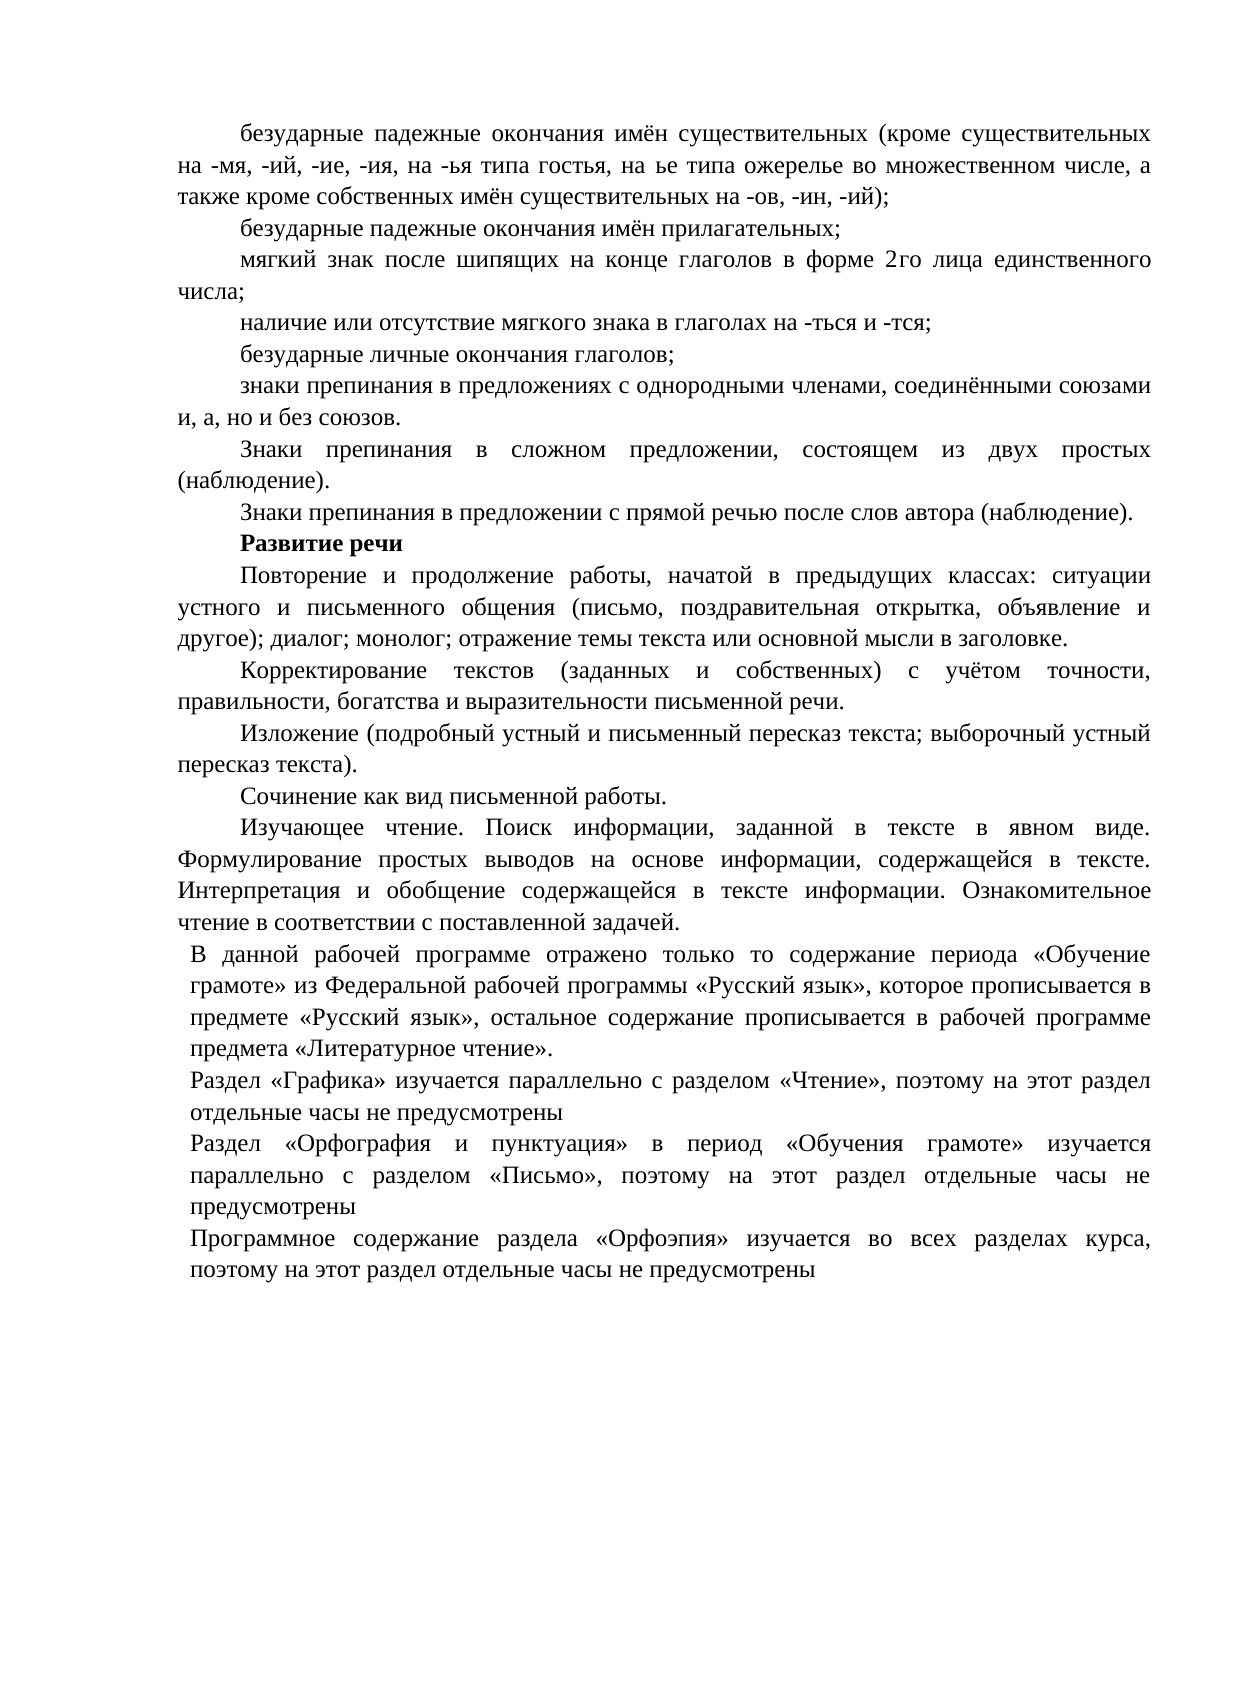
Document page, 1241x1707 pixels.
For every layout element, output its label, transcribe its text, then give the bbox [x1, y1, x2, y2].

text знаки препинания в предложениях с однородными членами, соединёнными союзами и, а, но и без союзов. [177, 371, 1152, 431]
text Знаки препинания в предложении с прямой речью после слов автора (наблюдение). [177, 497, 1152, 526]
text Программное содержание раздела «Орфоэпия» изучается во всех разделах курса, поэтому на этот раздел отдельные часы не предусмотрены [190, 1223, 1152, 1283]
text наличие или отсутствие мягкого знака в глаголах на -ться и -тся; [177, 307, 1152, 336]
text Изложение (подробный устный и письменный пересказ текста; выборочный устный пересказ текста). [177, 718, 1152, 778]
text Изучающее чтение. Поиск информации, заданной в тексте в явном виде. Формулирование простых выводов на основе информации, содержащейся в тексте. Интерпретация и обобщение содержащейся в тексте информации. Ознакомительное чтение в соответствии с поставленной задачей. [177, 812, 1152, 936]
text мягкий знак после шипящих на конце глаголов в форме 2­го лица единственного числа; [177, 244, 1152, 305]
text Повторение и продолжение работы, начатой в предыдущих классах: ситуации устного и письменного общения (письмо, поздравительная открытка, объявление и другое); диалог; монолог; отражение темы текста или основной мысли в заголовке. [177, 560, 1152, 652]
text В данной рабочей программе отражено только то содержание периода «Обучение грамоте» из Федеральной рабочей программы «Русский язык», которое прописывается в предмете «Русский язык», остальное содержание прописывается в рабочей программе предмета «Литературное чтение». [190, 939, 1152, 1062]
text Развитие речи [177, 528, 1152, 557]
text Корректирование текстов (заданных и собственных) с учётом точности, правильности, богатства и выразительности письменной речи. [177, 655, 1152, 715]
text Знаки препинания в сложном предложении, состоящем из двух простых (наблюдение). [177, 434, 1152, 494]
text безударные падежные окончания имён существительных (кроме существительных на -мя, -ий, -ие, -ия, на -ья типа гостья, на ­ье типа ожерелье во множественном числе, а также кроме собственных имён существительных на -ов, -ин, -ий); [177, 118, 1152, 210]
text Сочинение как вид письменной работы. [177, 781, 1152, 810]
text безударные личные окончания глаголов; [177, 339, 1152, 368]
text Раздел «Графика» изучается параллельно с разделом «Чтение», поэтому на этот раздел отдельные часы не предусмотрены [190, 1065, 1152, 1125]
text безударные падежные окончания имён прилагательных; [177, 213, 1152, 242]
text Раздел «Орфография и пунктуация» в период «Обучения грамоте» изучается параллельно с разделом «Письмо», поэтому на этот раздел отдельные часы не предусмотрены [190, 1128, 1152, 1220]
